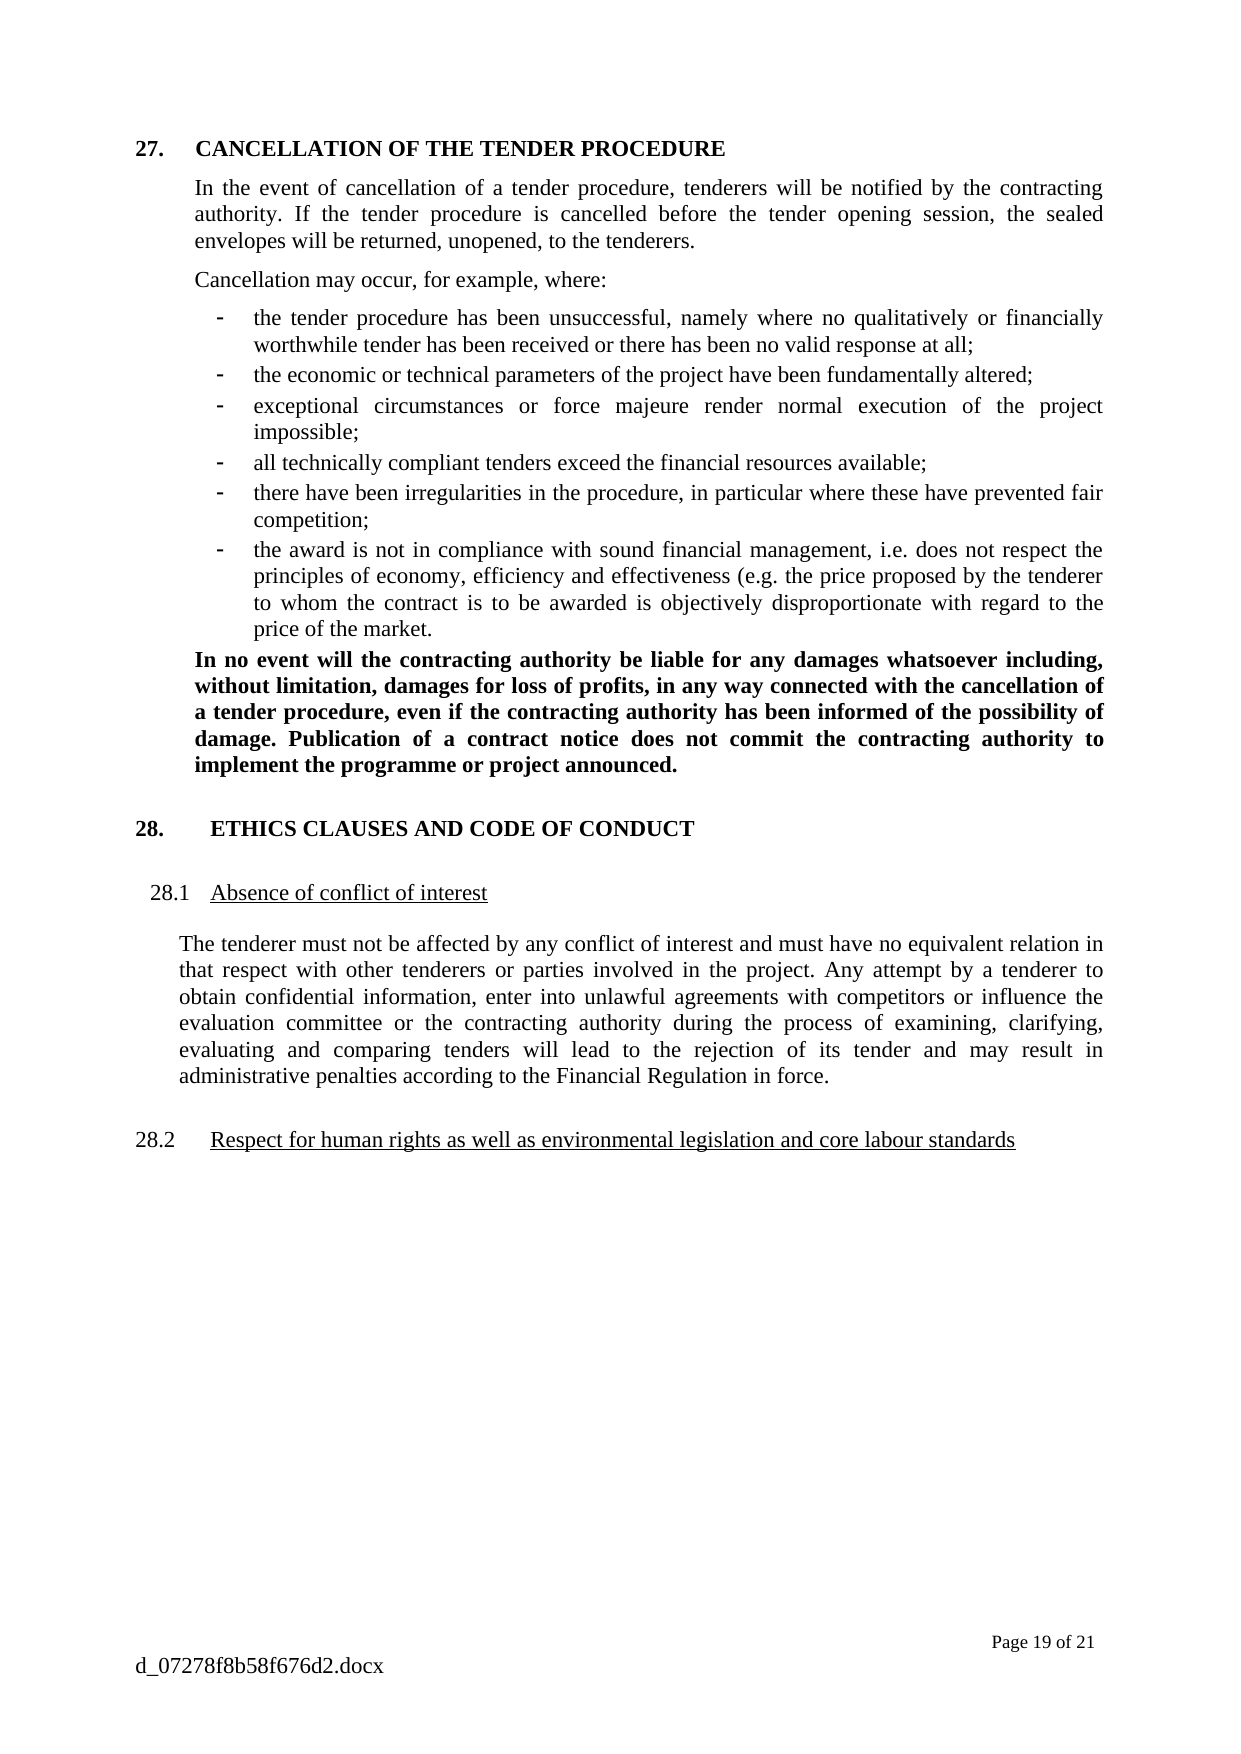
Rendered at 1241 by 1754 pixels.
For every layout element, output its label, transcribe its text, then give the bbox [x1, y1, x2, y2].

subtitle 27. CANCELLATION OF THE TENDER PROCEDURE [135, 135, 1105, 162]
text In no event will the contracting authority be liable for any damages whatsoever including, without limitation, damages for loss of profits, in any way connected with the cancellation of a tender procedure, even if the contracting authority has been informed of the possibility of damage. Publication of a contract notice does not commit the contracting authority to implement the programme or project announced. [194, 646, 1105, 777]
list there have been irregularities in the procedure, in particular where these have prevented fair competition; [216, 479, 1105, 532]
text In the event of cancellation of a tender procedure, tenderers will be notified by the contracting authority. If the tender procedure is cancelled before the tender opening session, the sealed envelopes will be returned, unopened, to the tenderers. [194, 174, 1105, 253]
text The tenderer must not be affected by any conflict of interest and must have no equivalent relation in that respect with other tenderers or parties involved in the project. Any attempt by a tenderer to obtain confidential information, enter into unlawful agreements with competitors or influence the evaluation committee or the contracting authority during the process of examining, clarifying, evaluating and comparing tenders will lead to the rejection of its tender and may result in administrative penalties according to the Financial Regulation in force. [179, 930, 1105, 1088]
list the award is not in compliance with sound financial management, i.e. does not respect the principles of economy, efficiency and effectiveness (e.g. the price proposed by the tenderer to whom the contract is to be awarded is objectively disproportionate with regard to the price of the market. [216, 536, 1105, 642]
list all technically compliant tenders exceed the financial resources available; [216, 449, 1105, 475]
subtitle 28.1 Absence of conflict of interest [150, 879, 1105, 905]
subtitle 28. ETHICS CLAUSES AND CODE OF CONDUCT [135, 815, 1105, 841]
text Cancellation may occur, for example, where: [194, 266, 1105, 292]
subtitle 28.2 Respect for human rights as well as environmental legislation and core labour standards [135, 1126, 1105, 1152]
list the tender procedure has been unsuccessful, namely where no qualitatively or financially worthwhile tender has been received or there has been no valid response at all; [216, 304, 1105, 357]
list exceptional circumstances or force majeure render normal execution of the project impossible; [216, 392, 1105, 444]
list the economic or technical parameters of the project have been fundamentally altered; [216, 361, 1105, 388]
